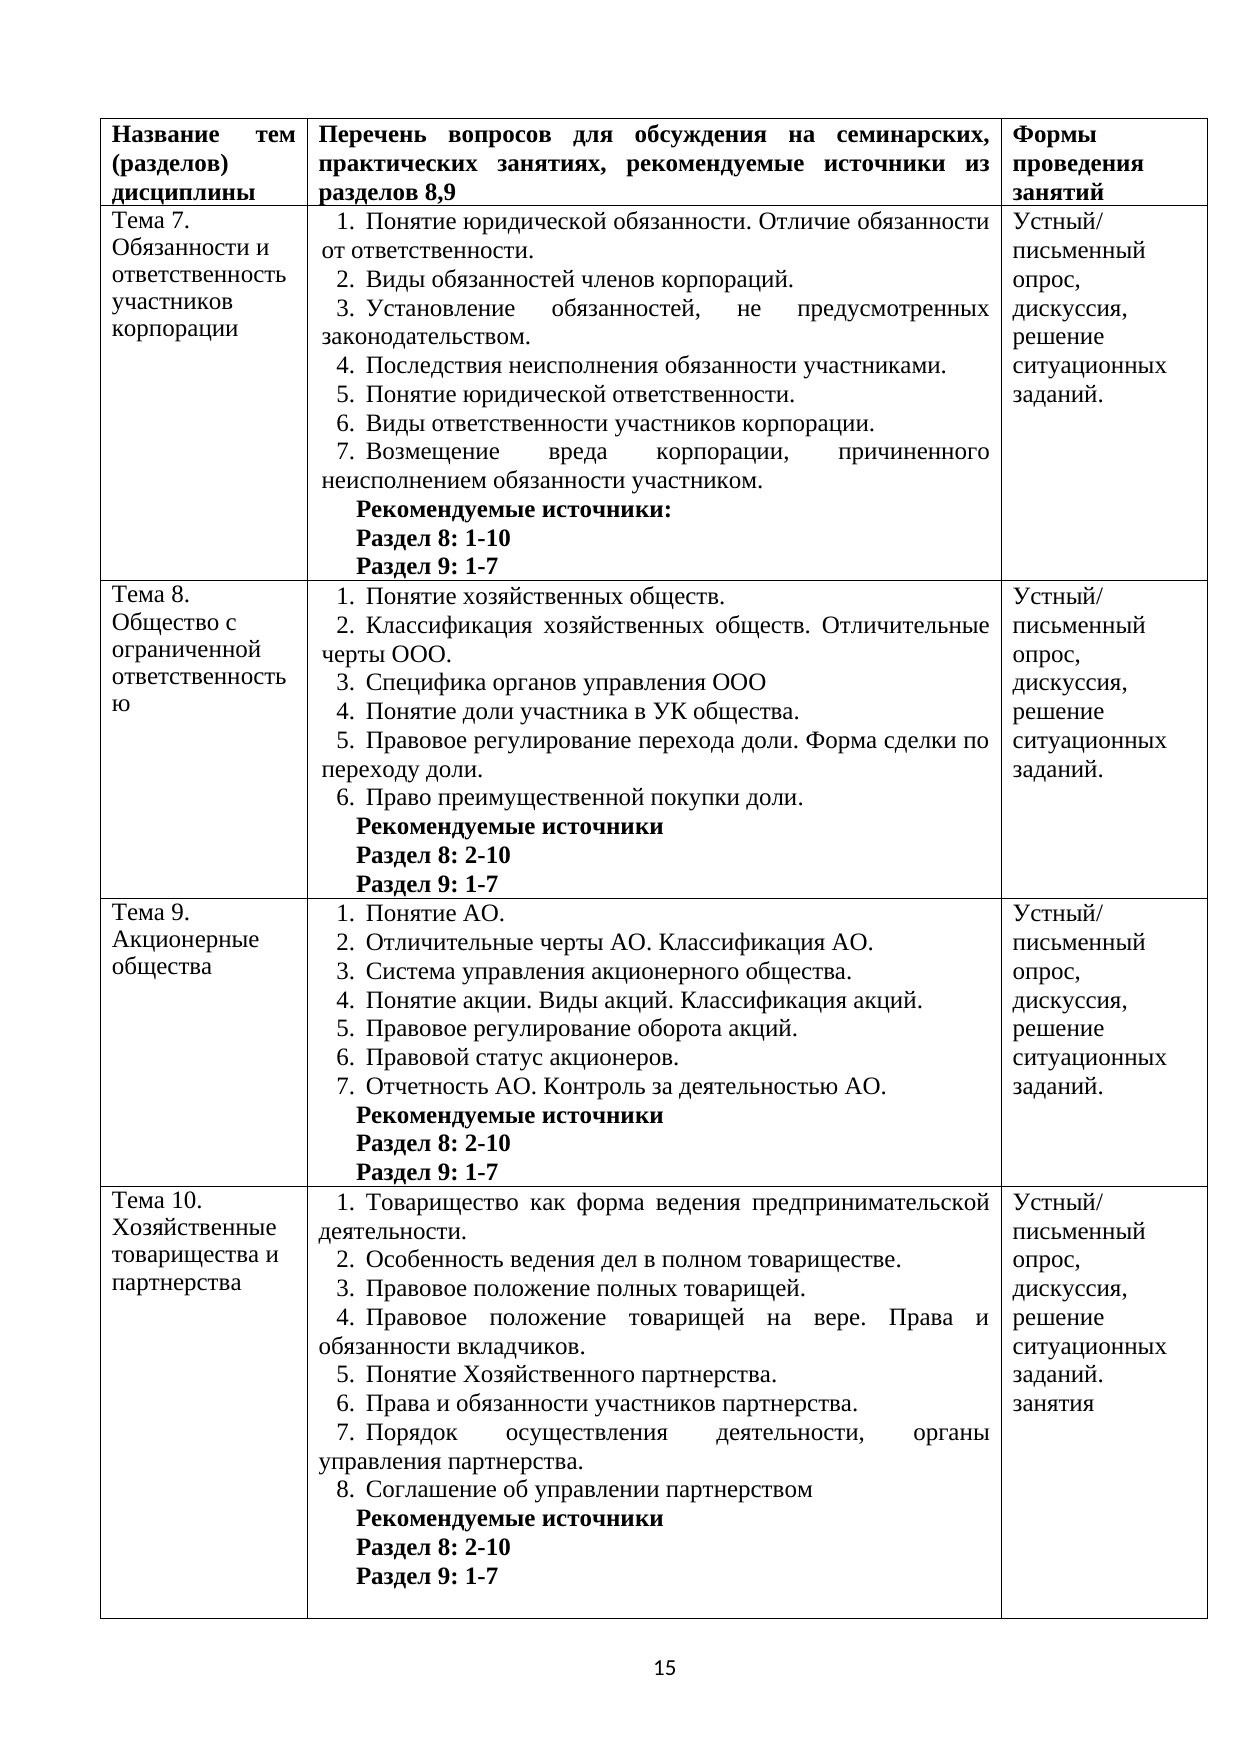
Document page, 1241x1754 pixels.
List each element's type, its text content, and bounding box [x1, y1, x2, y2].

table_cell Тема 10. Хозяйственные товарищества и партнерства [101, 1187, 307, 1618]
table_cell Устный/письменный опрос, дискуссия, решение ситуационных заданий. занятия [1002, 1187, 1207, 1618]
table_header Название тем (разделов) дисциплины [101, 119, 307, 205]
table_header Формы проведения занятий [1002, 119, 1207, 205]
table_header Перечень вопросов для обсуждения на семинарских, практических занятиях, рекомендуемые источники из разделов 8,9 [308, 119, 1001, 205]
table_cell Тема 8. Общество с ограниченной ответственностью [101, 581, 307, 897]
table_cell Устный/письменный опрос, дискуссия, решение ситуационных заданий. [1002, 581, 1207, 897]
table_cell Устный/письменный опрос, дискуссия, решение ситуационных заданий. [1002, 206, 1207, 580]
table_cell Тема 7. Обязанности и ответственность участников корпорации [101, 206, 307, 580]
table_cell Понятие хозяйственных обществ. Классификация хозяйственных обществ. Отличительные черты ООО. Специфика органов управления ООО Понятие доли участника в УК общества. Правовое регулирование перехода доли. Форма сделки по переходу доли. Право преимущественной покупки доли. Рекомендуемые источники Раздел 8: 2-10 Раздел 9: 1-7 [308, 581, 1001, 897]
table_cell Товарищество как форма ведения предпринимательской деятельности. Особенность ведения дел в полном товариществе. Правовое положение полных товарищей. Правовое положение товарищей на вере. Права и обязанности вкладчиков. Понятие Хозяйственного партнерства. Права и обязанности участников партнерства. Порядок осуществления деятельности, органы управления партнерства. Соглашение об управлении партнерством Рекомендуемые источники Раздел 8: 2-10 Раздел 9: 1-7 [308, 1187, 1001, 1618]
table_cell Тема 9. Акционерные общества [101, 899, 307, 1186]
table_cell Понятие АО. Отличительные черты АО. Классификация АО. Система управления акционерного общества. Понятие акции. Виды акций. Классификация акций. Правовое регулирование оборота акций. Правовой статус акционеров. Отчетность АО. Контроль за деятельностью АО. Рекомендуемые источники Раздел 8: 2-10 Раздел 9: 1-7 [308, 899, 1001, 1186]
table_cell Устный/письменный опрос, дискуссия, решение ситуационных заданий. [1002, 899, 1207, 1186]
table_cell Понятие юридической обязанности. Отличие обязанности от ответственности. Виды обязанностей членов корпораций. Установление обязанностей, не предусмотренных законодательством. Последствия неисполнения обязанности участниками. Понятие юридической ответственности. Виды ответственности участников корпорации. Возмещение вреда корпорации, причиненного неисполнением обязанности участником. Рекомендуемые источники: Раздел 8: 1-10 Раздел 9: 1-7 [308, 206, 1001, 580]
